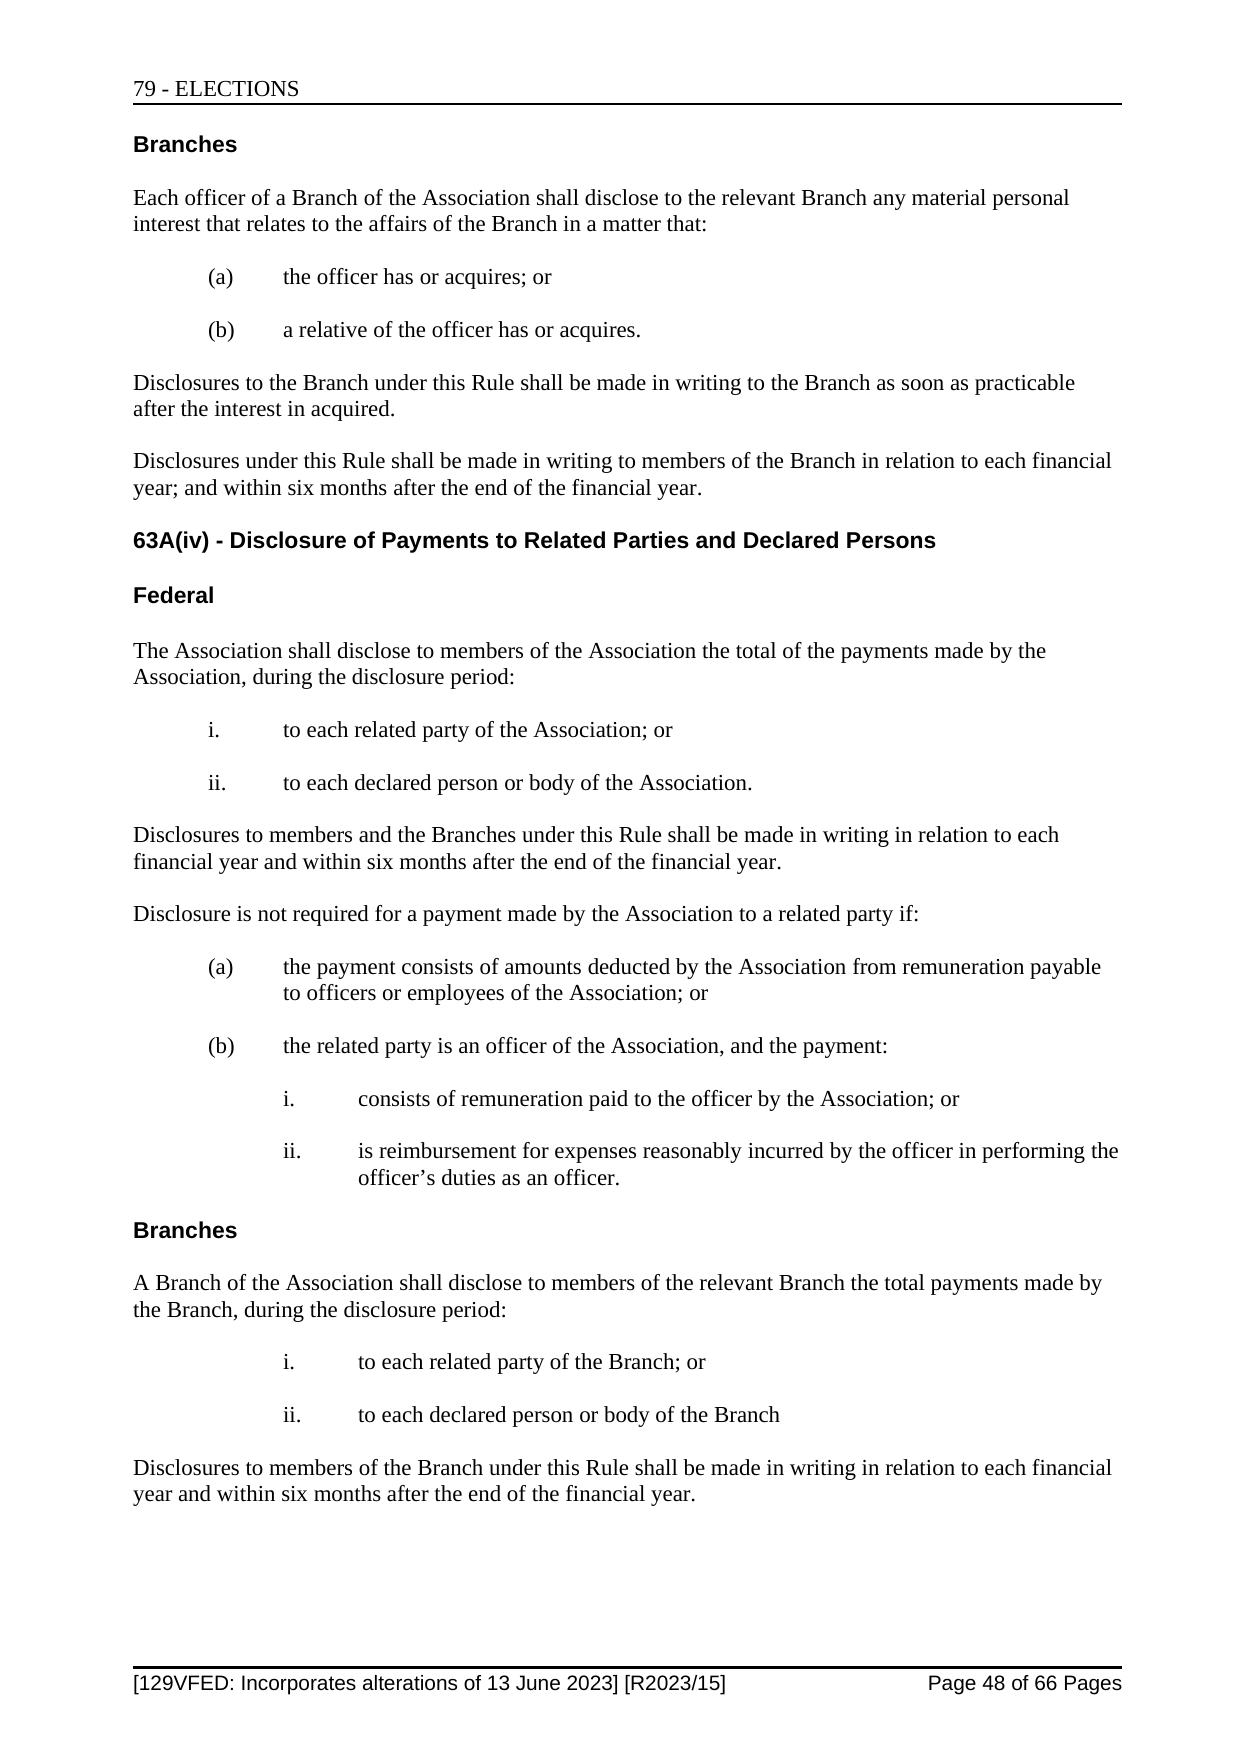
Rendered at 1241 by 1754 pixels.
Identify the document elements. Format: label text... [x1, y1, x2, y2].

text ii. to each declared person or body of the Branch [133, 1401, 1122, 1427]
text (a) the payment consists of amounts deducted by the Association from remuneration payable to officers or employees of the Association; or [208, 953, 1122, 1006]
text Disclosure is not required for a payment made by the Association to a related party if: [133, 900, 1122, 927]
text Branches [133, 1217, 1122, 1243]
text ii. is reimbursement for expenses reasonably incurred by the officer in performing the officer’s duties as an officer. [283, 1138, 1122, 1190]
text (a) the officer has or acquires; or [133, 263, 1122, 289]
text (b) the related party is an officer of the Association, and the payment: [208, 1032, 1122, 1058]
text Disclosures to members and the Branches under this Rule shall be made in writing in relation to each financial year and within six months after the end of the financial year. [133, 821, 1122, 874]
text (b) a relative of the officer has or acquires. [133, 316, 1122, 342]
text i. to each related party of the Branch; or [133, 1348, 1122, 1375]
text Disclosures under this Rule shall be made in writing to members of the Branch in relation to each financial year; and within six months after the end of the financial year. [133, 448, 1122, 500]
text i. consists of remuneration paid to the officer by the Association; or [208, 1085, 1122, 1111]
text Each officer of a Branch of the Association shall disclose to the relevant Branch any material personal interest that relates to the affairs of the Branch in a matter that: [133, 184, 1122, 237]
text ii. to each declared person or body of the Association. [133, 769, 1122, 795]
text i. to each related party of the Association; or [133, 716, 1122, 742]
text A Branch of the Association shall disclose to members of the relevant Branch the total payments made by the Branch, during the disclosure period: [133, 1269, 1122, 1322]
text The Association shall disclose to members of the Association the total of the payments made by the Association, during the disclosure period: [133, 637, 1122, 689]
text Federal [133, 582, 1122, 608]
text Disclosures to members of the Branch under this Rule shall be made in writing in relation to each financial year and within six months after the end of the financial year. [133, 1454, 1122, 1507]
text Disclosures to the Branch under this Rule shall be made in writing to the Branch as soon as practicable after the interest in acquired. [133, 368, 1122, 421]
text Branches [133, 131, 1122, 158]
text 63A(iv) - Disclosure of Payments to Related Parties and Declared Persons [133, 527, 1122, 553]
